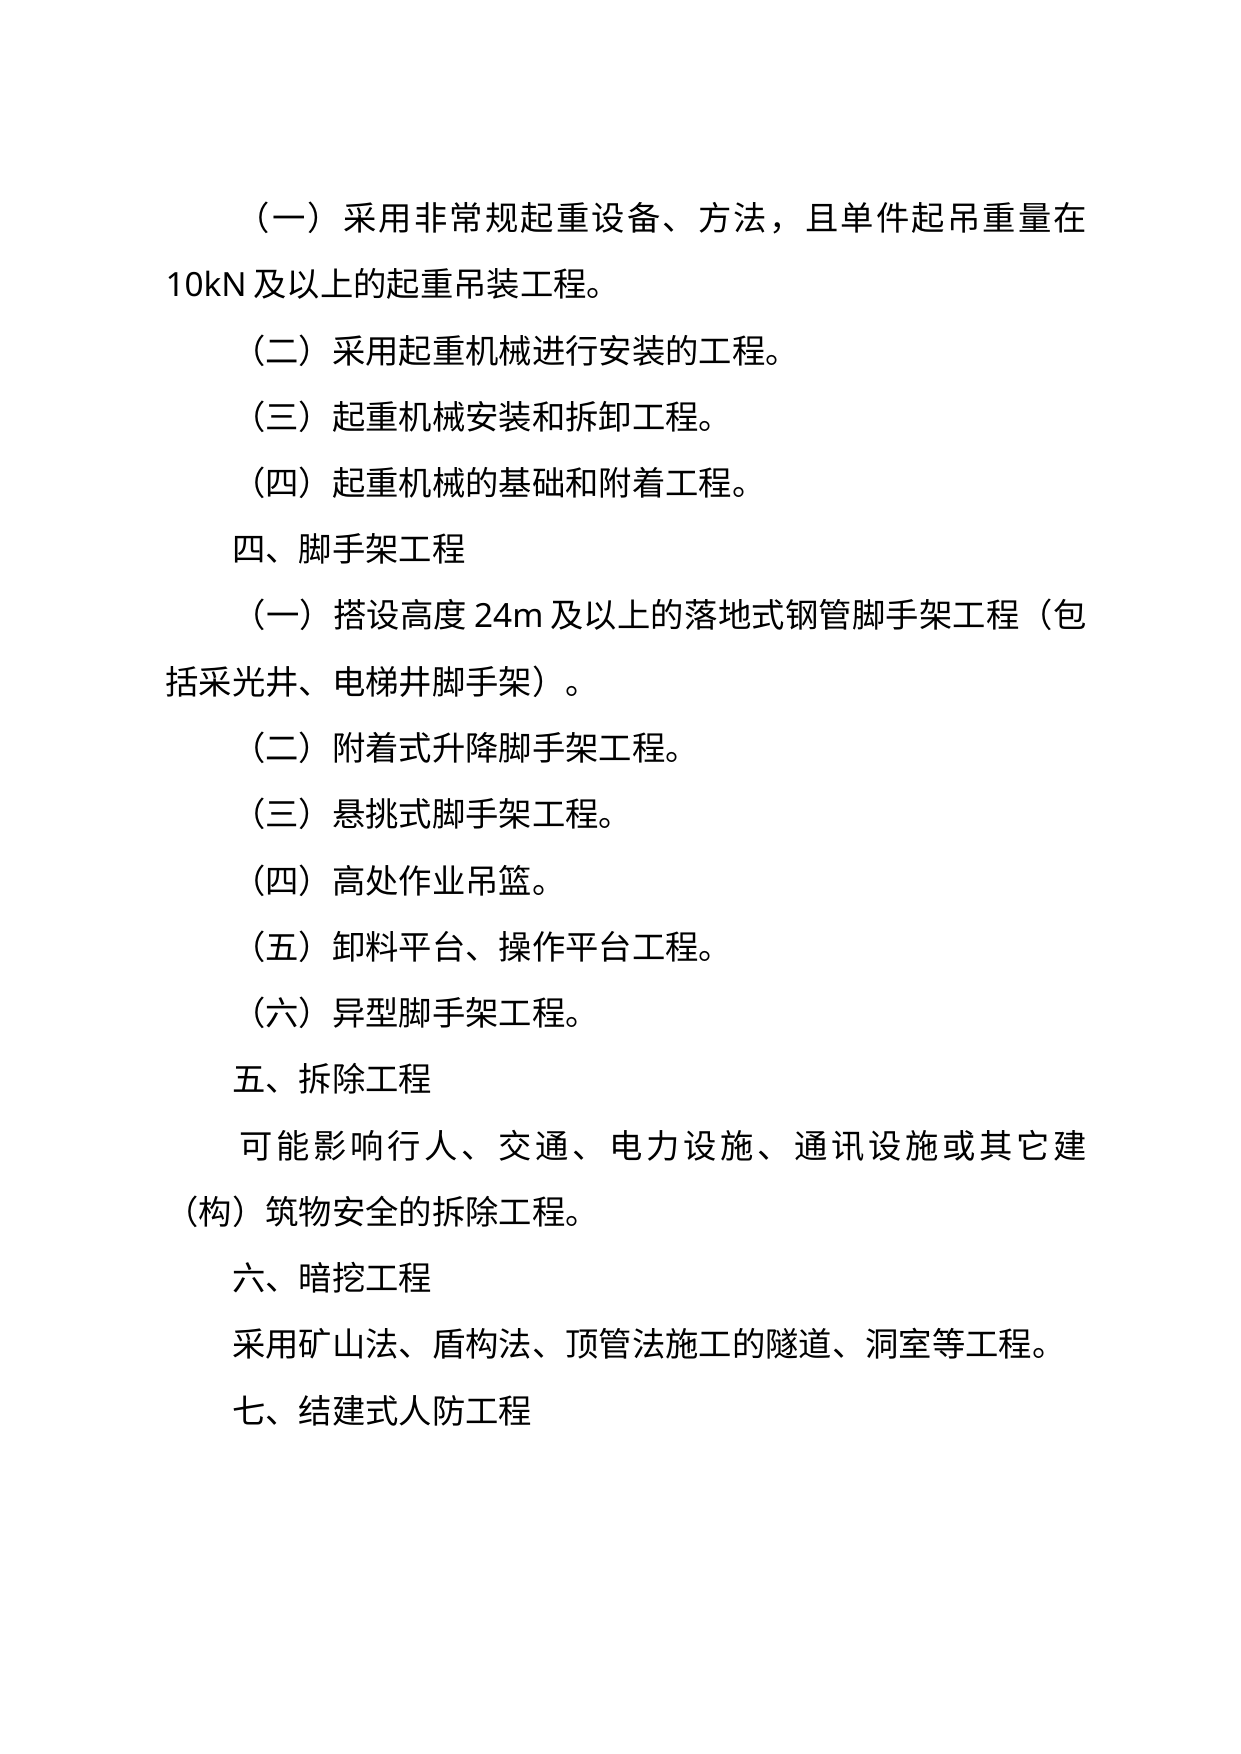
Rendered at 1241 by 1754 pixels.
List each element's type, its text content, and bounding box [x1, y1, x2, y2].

text 四、脚手架工程 [165, 514, 1087, 580]
text 五、拆除工程 [165, 1044, 1087, 1110]
text （五）卸料平台、操作平台工程。 [165, 912, 1087, 978]
text （一）采用非常规起重设备、方法，且单件起吊重量在10kN及以上的起重吊装工程。 [165, 183, 1087, 315]
text （一）搭设高度24m及以上的落地式钢管脚手架工程（包括采光井、电梯井脚手架）。 [165, 580, 1087, 713]
text 采用矿山法、盾构法、顶管法施工的隧道、洞室等工程。 [165, 1309, 1087, 1375]
list 结建式人防工程 [165, 1375, 1087, 1442]
text （六）异型脚手架工程。 [165, 978, 1087, 1044]
text （四）起重机械的基础和附着工程。 [165, 448, 1087, 514]
text （二）采用起重机械进行安装的工程。 [165, 315, 1087, 382]
text 可能影响行人、交通、电力设施、通讯设施或其它建（构）筑物安全的拆除工程。 [165, 1110, 1087, 1243]
text （三）悬挑式脚手架工程。 [165, 779, 1087, 845]
text （三）起重机械安装和拆卸工程。 [165, 382, 1087, 448]
text （二）附着式升降脚手架工程。 [165, 713, 1087, 779]
text （四）高处作业吊篮。 [165, 845, 1087, 912]
text 六、暗挖工程 [165, 1243, 1087, 1309]
